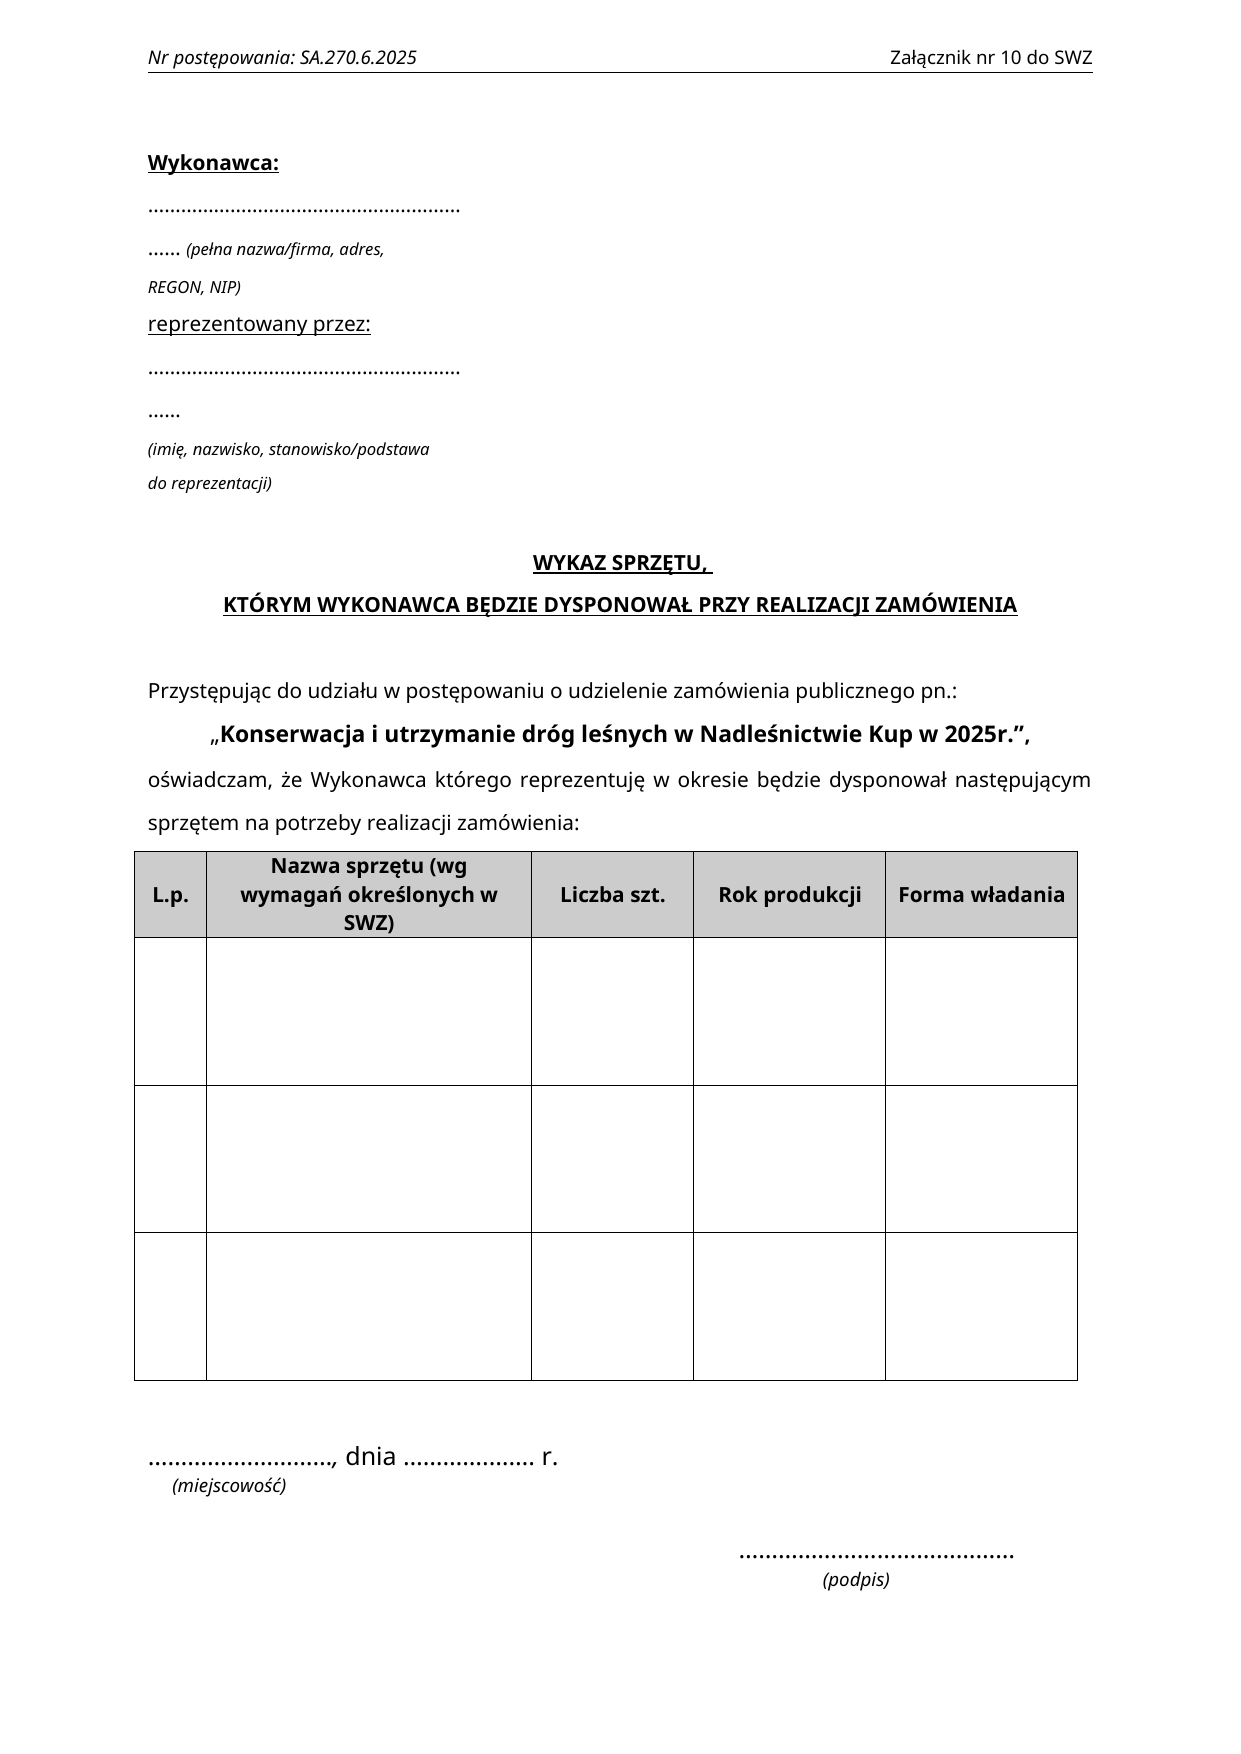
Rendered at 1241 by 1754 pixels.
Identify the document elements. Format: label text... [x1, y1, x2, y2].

table_cell [532, 1086, 693, 1232]
table_cell [886, 1233, 1077, 1380]
table_cell [135, 938, 206, 1084]
table_cell [532, 1233, 693, 1380]
text Przystępując do udziału w postępowaniu o udzielenie zamówienia publicznego pn.: [148, 676, 1093, 704]
text ……………………………………………………… [148, 352, 472, 423]
text „Konserwacja i utrzymanie dróg leśnych w Nadleśnictwie Kup w 2025r.”, [148, 718, 1093, 750]
table_cell [207, 1233, 531, 1380]
table_cell [207, 938, 531, 1084]
text WYKAZ SPRZĘTU, [148, 548, 1093, 576]
text reprezentowany przez: [148, 309, 1093, 338]
table_cell [694, 1086, 885, 1232]
text (miejscowość) [148, 1473, 1093, 1498]
text ……………………………………………………… (pełna nazwa/firma, adres, [148, 190, 472, 261]
table_cell [694, 1233, 885, 1380]
table_cell [207, 1086, 531, 1232]
text …………….…………, dnia ………….……. r. [148, 1438, 1093, 1473]
table_cell [135, 1086, 206, 1232]
table_cell [694, 938, 885, 1084]
table_header Forma władania [886, 852, 1077, 937]
text Wykonawca: [148, 148, 1093, 176]
text …………………………………… [738, 1532, 1093, 1566]
table_cell [135, 1233, 206, 1380]
table_header L.p. [135, 852, 206, 937]
table_cell [532, 938, 693, 1084]
table_cell [886, 1086, 1077, 1232]
text REGON, NIP) [148, 275, 472, 298]
table_header Liczba szt. [532, 852, 693, 937]
text (imię, nazwisko, stanowisko/podstawa do reprezentacji) [148, 437, 472, 494]
table_header Nazwa sprzętu (wg wymagań określonych w SWZ) [207, 852, 531, 937]
text oświadczam, że Wykonawca którego reprezentuję w okresie będzie dysponował następującym sprzętem na potrzeby realizacji zamówienia: [148, 765, 1093, 836]
text (podpis) [738, 1566, 1093, 1592]
table_header Rok produkcji [694, 852, 885, 937]
text KTÓRYM WYKONAWCA BĘDZIE DYSPONOWAŁ PRZY REALIZACJI ZAMÓWIENIA [148, 591, 1093, 619]
table_cell [886, 938, 1077, 1084]
